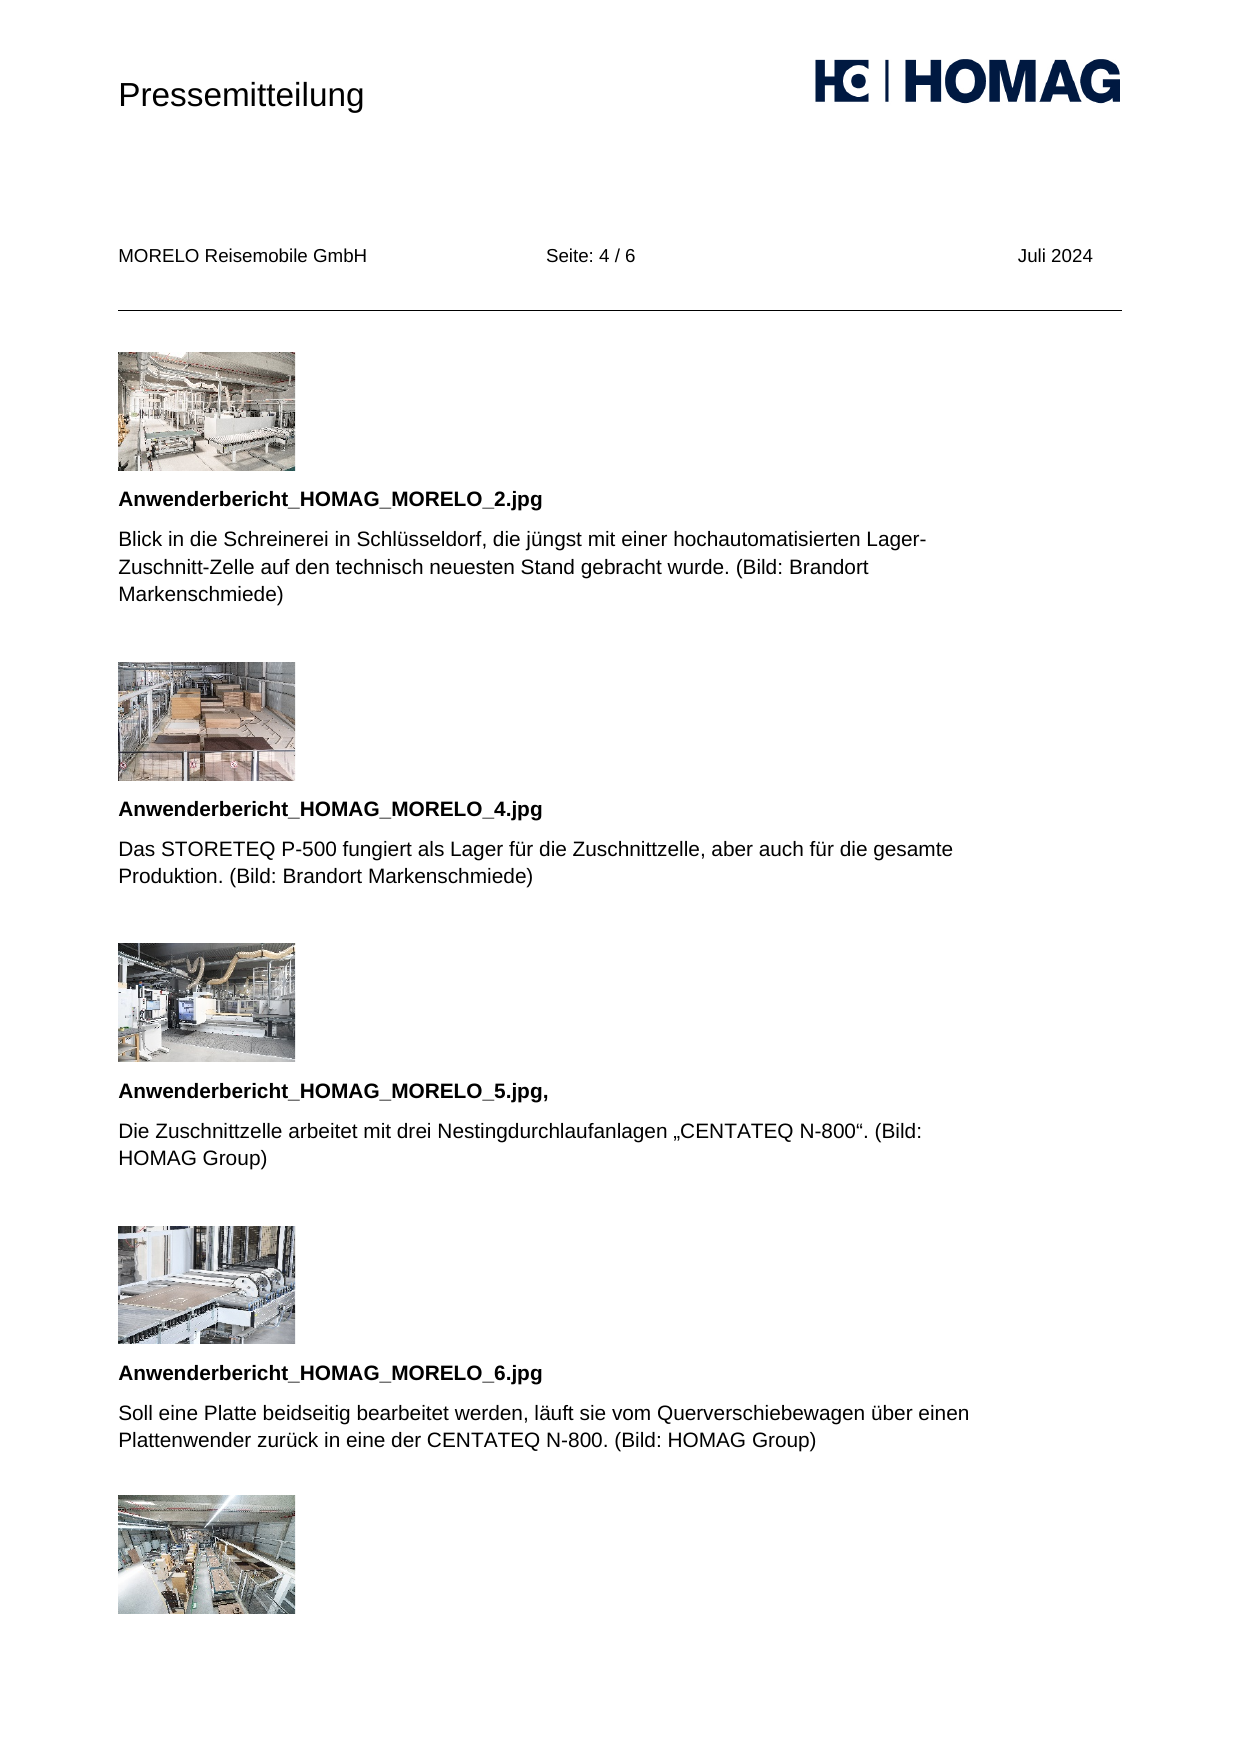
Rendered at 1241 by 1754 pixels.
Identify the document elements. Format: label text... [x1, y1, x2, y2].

text Die Zuschnittzelle arbeitet mit drei Nestingdurchlaufanlagen „CENTATEQ N-800“. (Bild: HOMAG Group) [118, 1118, 1004, 1170]
text Anwenderbericht_HOMAG_MORELO_6.jpg [118, 1360, 1004, 1384]
text Soll eine Platte beidseitig bearbeitet werden, läuft sie vom Querverschiebewagen über einen Plattenwender zurück in eine der CENTATEQ N-800. (Bild: HOMAG Group) [118, 1400, 1004, 1452]
picture [118, 1495, 296, 1614]
text Anwenderbericht_HOMAG_MORELO_2.jpg [118, 487, 1004, 511]
picture [811, 59, 1123, 107]
text Blick in die Schreinerei in Schlüsseldorf, die jüngst mit einer hochautomatisierten Lager-Zuschnitt-Zelle auf den technisch neuesten Stand gebracht wurde. (Bild: Brandort Markenschmiede) [118, 527, 1004, 606]
picture [118, 662, 296, 781]
picture [118, 352, 296, 471]
picture [118, 943, 296, 1062]
text Das STORETEQ P-500 fungiert als Lager für die Zuschnittzelle, aber auch für die gesamte Produktion. (Bild: Brandort Markenschmiede) [118, 836, 1004, 888]
picture [118, 1226, 296, 1344]
text Anwenderbericht_HOMAG_MORELO_5.jpg, [118, 1078, 1004, 1102]
text Anwenderbericht_HOMAG_MORELO_4.jpg [118, 796, 1004, 820]
